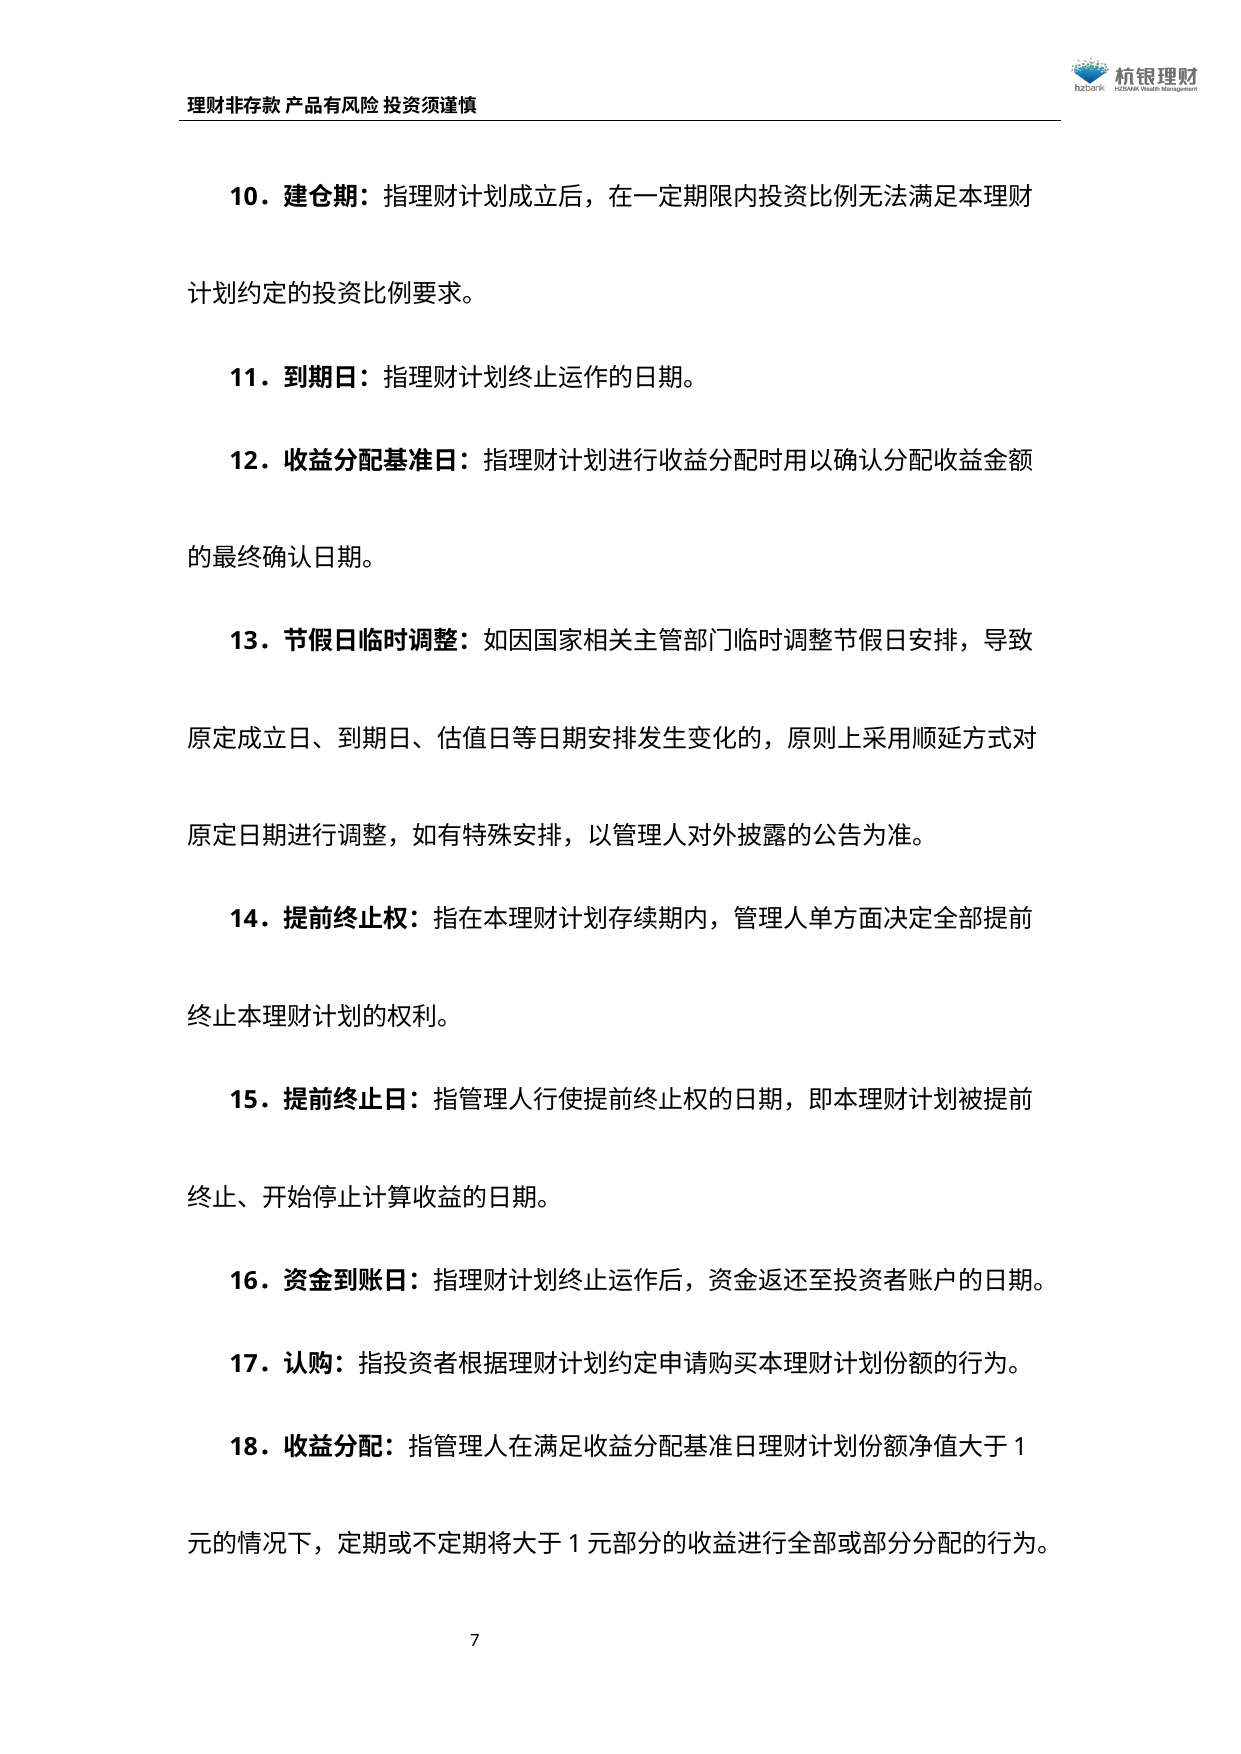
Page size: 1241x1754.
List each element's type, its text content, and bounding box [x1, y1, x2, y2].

list 收益分配基准日：指理财计划进行收益分配时用以确认分配收益金额的最终确认日期。 [187, 426, 1053, 588]
list 收益分配：指管理人在满足收益分配基准日理财计划份额净值大于1元的情况下，定期或不定期将大于1元部分的收益进行全部或部分分配的行为。 [187, 1412, 1053, 1574]
list 资金到账日：指理财计划终止运作后，资金返还至投资者账户的日期。 [187, 1246, 1053, 1311]
list 提前终止权：指在本理财计划存续期内，管理人单方面决定全部提前终止本理财计划的权利。 [187, 884, 1053, 1047]
list 节假日临时调整：如因国家相关主管部门临时调整节假日安排，导致原定成立日、到期日、估值日等日期安排发生变化的，原则上采用顺延方式对原定日期进行调整，如有特殊安排，以管理人对外披露的公告为准。 [187, 606, 1053, 866]
list 提前终止日：指管理人行使提前终止权的日期，即本理财计划被提前终止、开始停止计算收益的日期。 [187, 1065, 1053, 1228]
picture [1027, 0, 1240, 151]
list 建仓期：指理财计划成立后，在一定期限内投资比例无法满足本理财计划约定的投资比例要求。 [187, 162, 1053, 324]
list 认购：指投资者根据理财计划约定申请购买本理财计划份额的行为。 [187, 1329, 1053, 1394]
list 到期日：指理财计划终止运作的日期。 [187, 343, 1053, 408]
